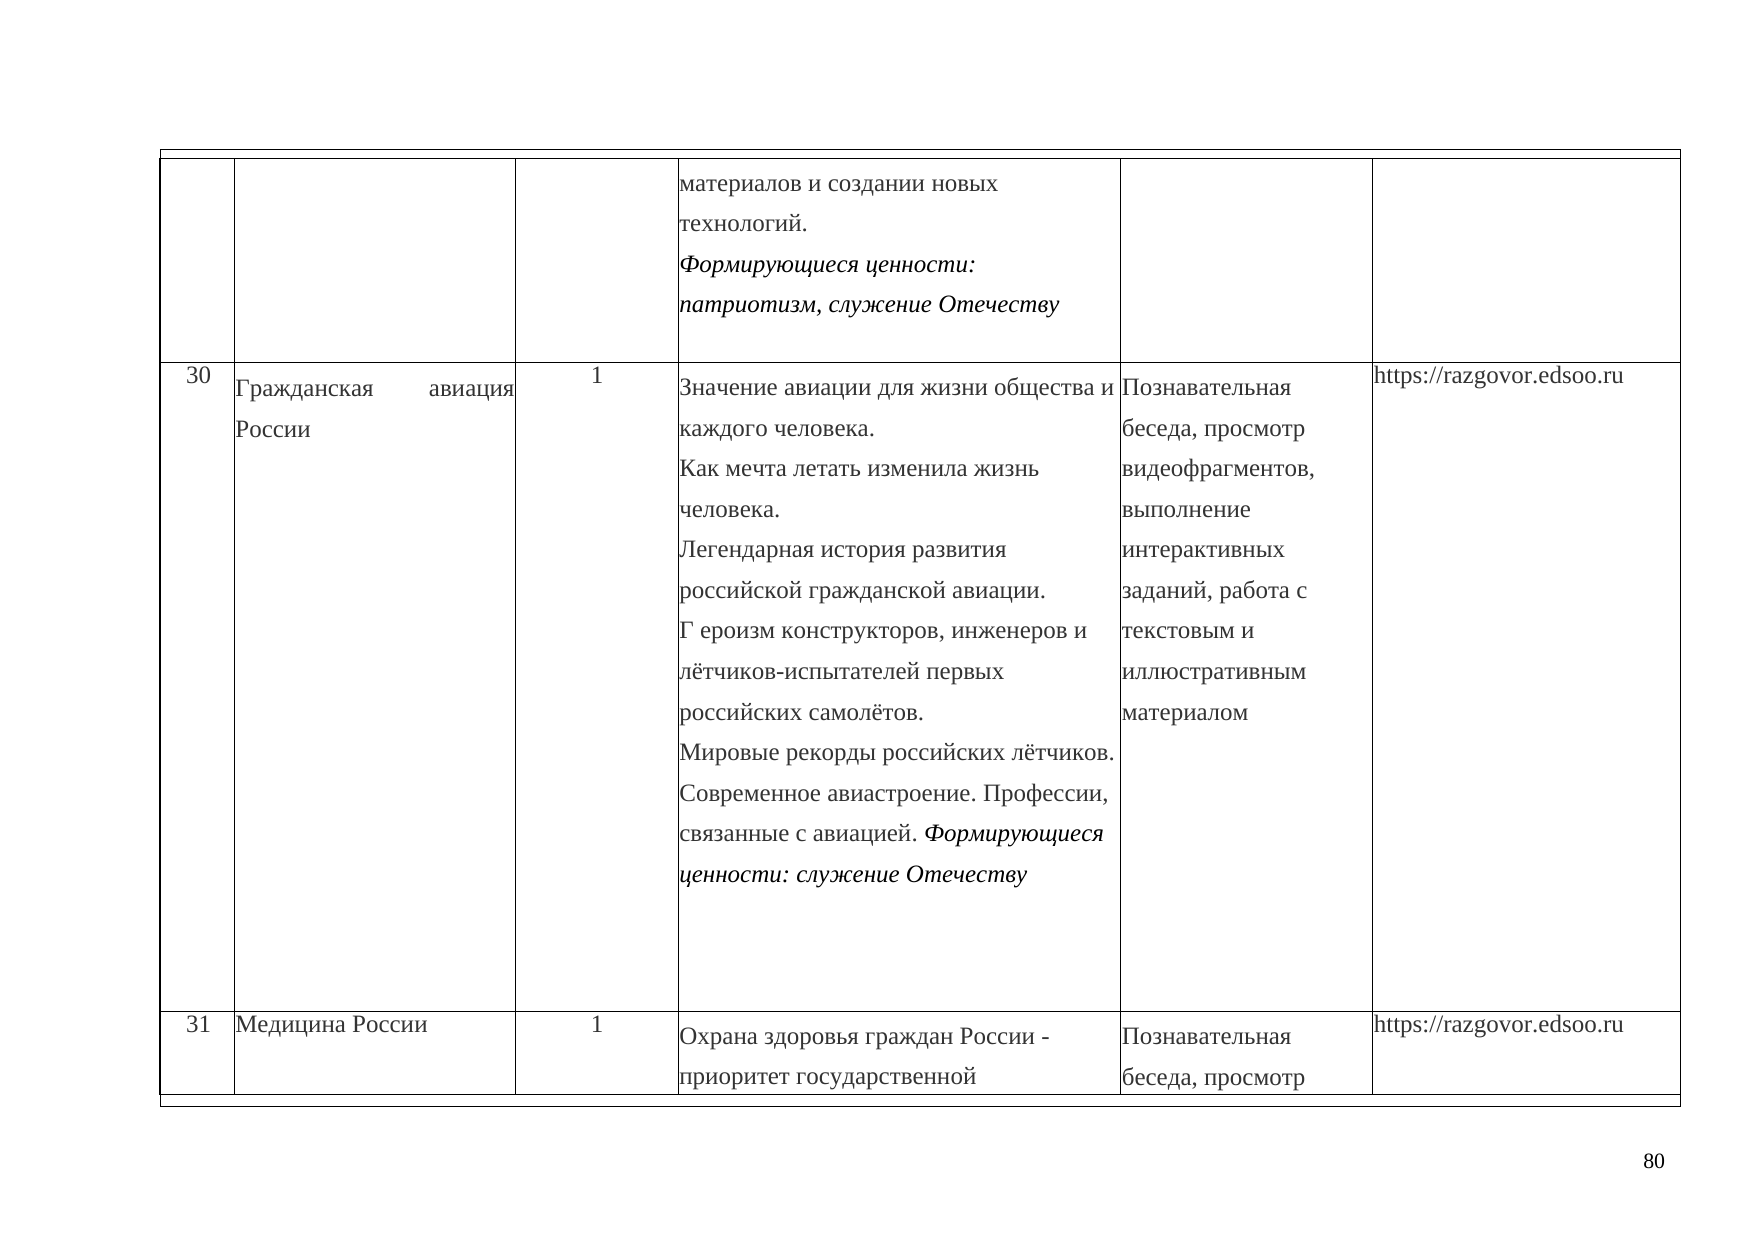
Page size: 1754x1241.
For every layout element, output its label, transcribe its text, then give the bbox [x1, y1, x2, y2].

table_cell Познавательная беседа, просмотр видеофрагментов, выполнение интерактивных заданий, работа с текстовым и иллюстративным материалом [1121, 363, 1372, 1011]
table_cell https://razgovor.edsoo.ru [1373, 363, 1680, 1011]
table_header [516, 159, 678, 362]
table_header [161, 159, 234, 362]
table_cell https://razgovor.edsoo.ru [1373, 1012, 1680, 1094]
table_cell Гражданская авиация России [235, 363, 515, 1011]
table_cell Медицина России [235, 1012, 515, 1094]
table_cell 30 [161, 363, 234, 1011]
table_cell 1 [516, 363, 678, 1011]
table_cell Охрана здоровья граждан России - приоритет государственной [679, 1012, 1120, 1094]
table_header [235, 159, 515, 362]
table_cell Значение авиации для жизни общества и каждого человека. Как мечта летать изменила жизнь человека. Легендарная история развития российской гражданской авиации. Г ероизм конструкторов, инженеров и лётчиков-испытателей первых российских самолётов. Мировые рекорды российских лётчиков. Современное авиастроение. Профессии, связанные с авиацией. Формирующиеся ценности: служение Отечеству [679, 363, 1120, 1011]
table_header материалов и создании новых технологий. Формирующиеся ценности: патриотизм, служение Отечеству [679, 159, 1120, 362]
table_cell 31 [161, 1012, 234, 1094]
table_header [1373, 159, 1680, 362]
table_cell 1 [516, 1012, 678, 1094]
table_header [1121, 159, 1372, 362]
table_cell Познавательная беседа, просмотр [1121, 1012, 1372, 1094]
